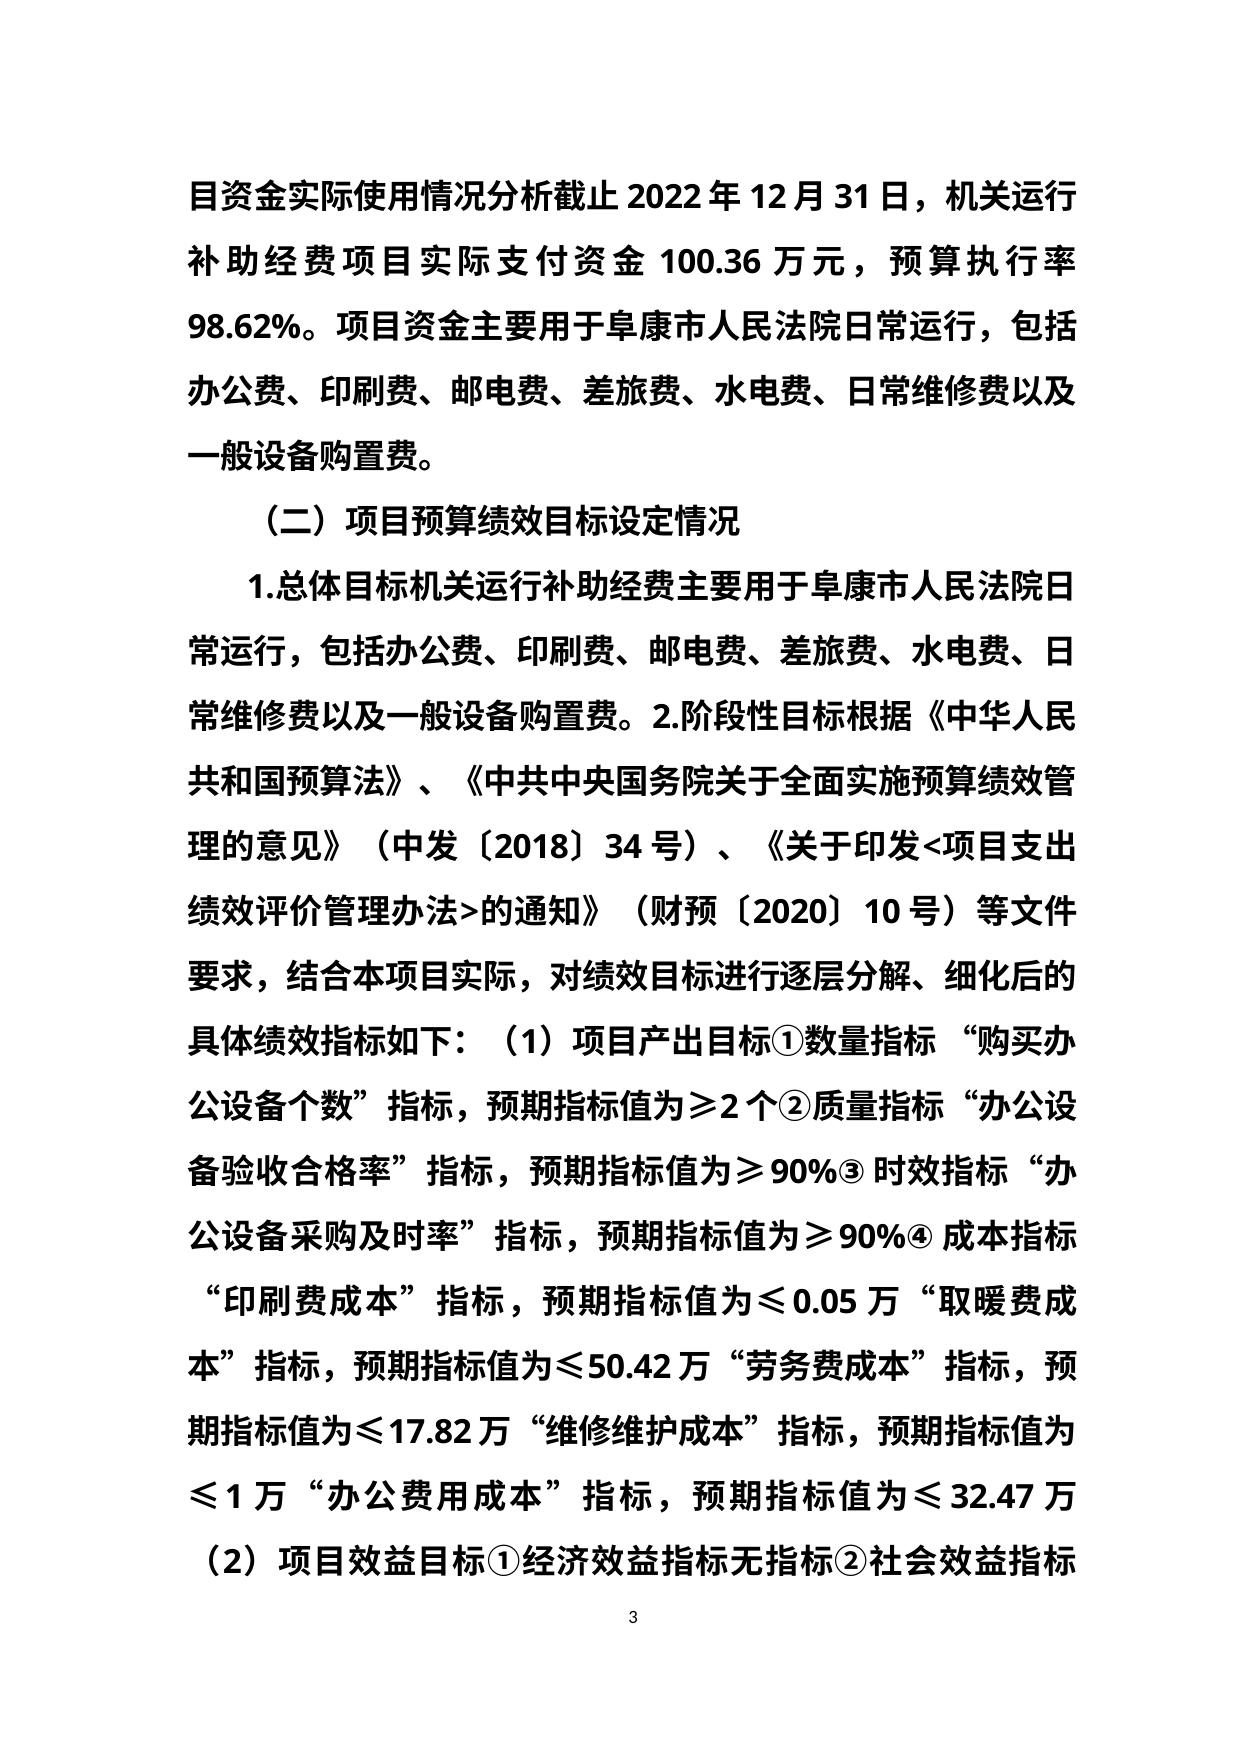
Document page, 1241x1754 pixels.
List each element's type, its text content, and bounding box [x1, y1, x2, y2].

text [187, 552, 1078, 1592]
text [187, 162, 1078, 487]
text （二）项目预算绩效目标设定情况 [187, 487, 1078, 552]
